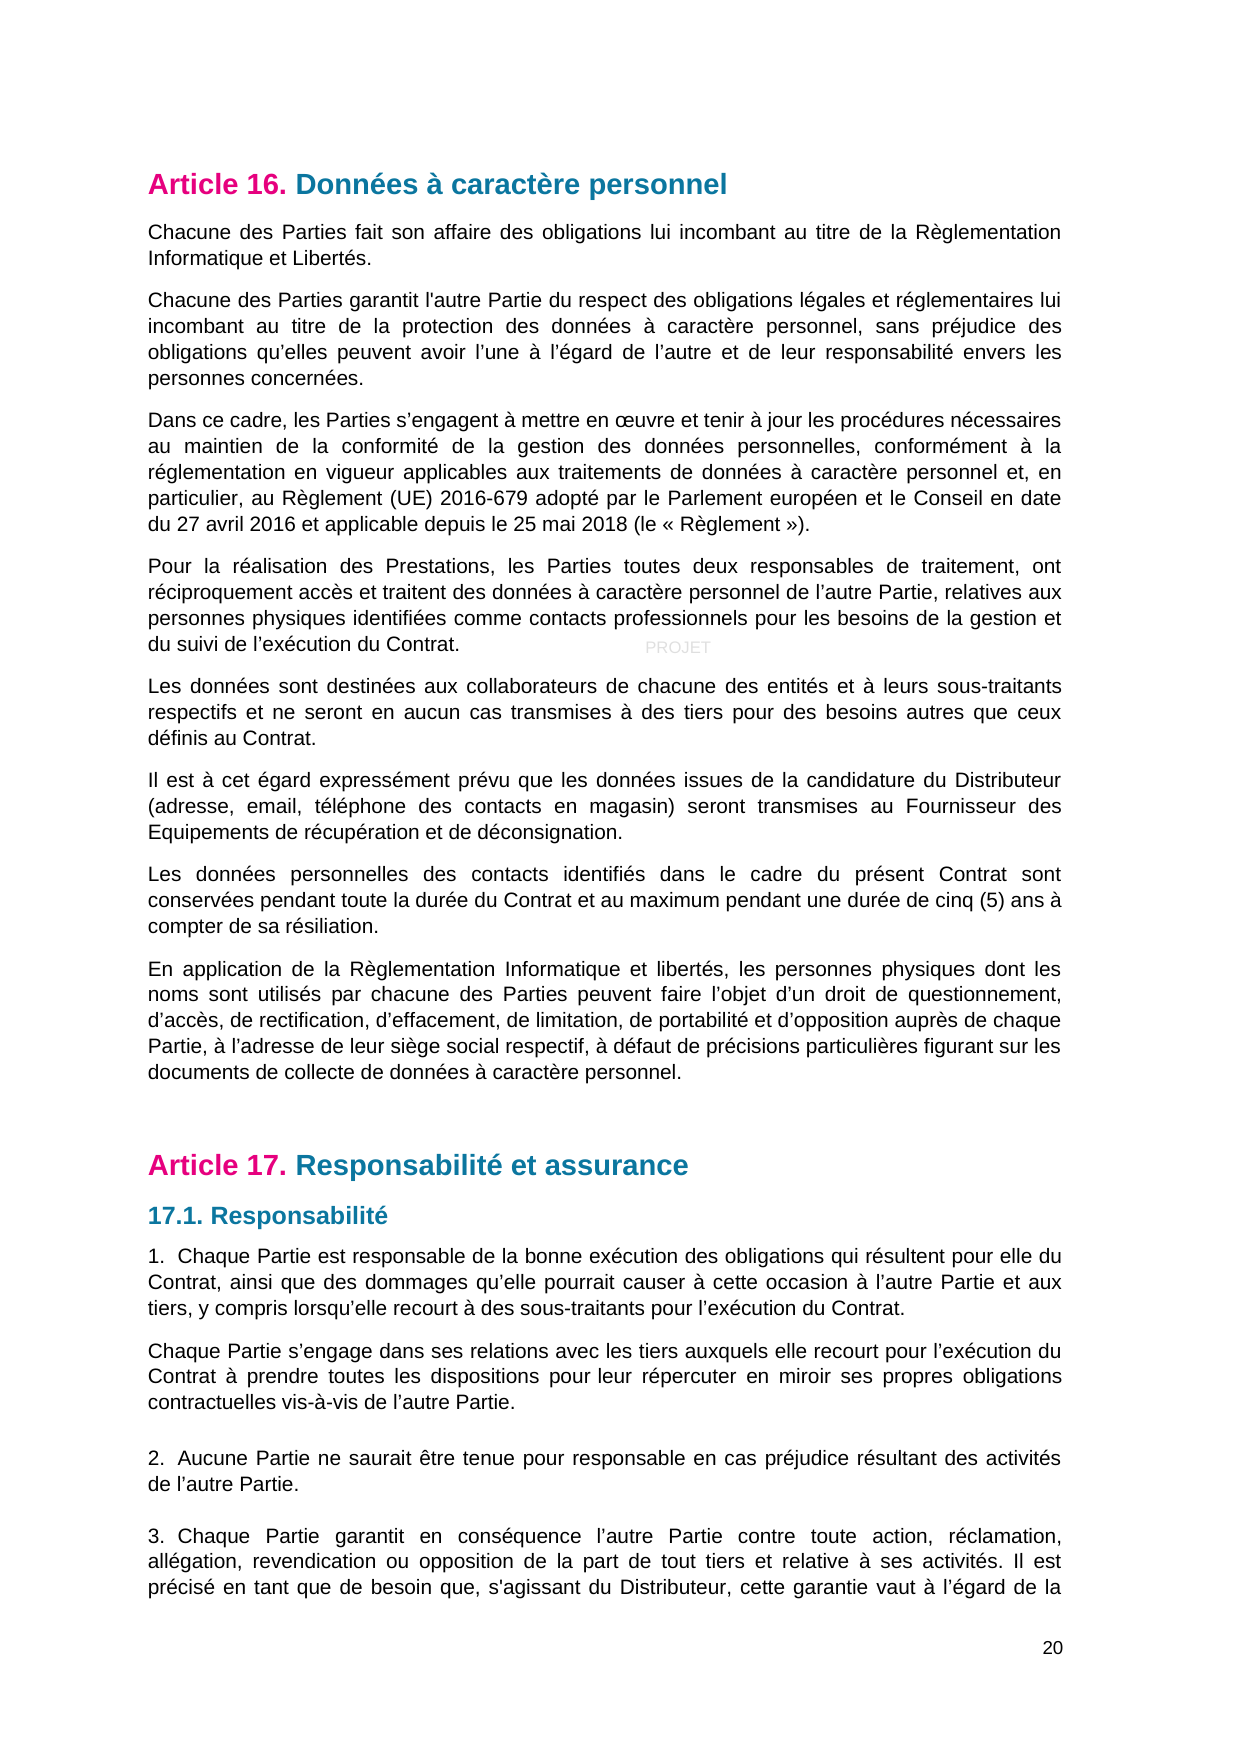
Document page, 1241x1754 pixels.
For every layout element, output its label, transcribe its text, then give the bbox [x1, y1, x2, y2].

text Responsabilité et assurance [148, 1148, 1063, 1182]
text Données à caractère personnel [148, 167, 1063, 200]
text Responsabilité [148, 1201, 1063, 1229]
text Dans ce cadre, les Parties s’engagent à mettre en œuvre et tenir à jour les procédures nécessaires au maintien de la conformité de la gestion des données personnelles, conformément à la réglementation en vigueur applicables aux traitements de données à caractère personnel et, en particulier, au Règlement (UE) 2016-679 adopté par le Parlement européen et le Conseil en date du 27 avril 2016 et applicable depuis le 25 mai 2018 (le « Règlement »). [148, 408, 1063, 535]
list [148, 1523, 1063, 1599]
text Il est à cet égard expressément prévu que les données issues de la candidature du Distributeur (adresse, email, téléphone des contacts en magasin) seront transmises au Fournisseur des Equipements de récupération et de déconsignation. [148, 768, 1063, 844]
text Les données personnelles des contacts identifiés dans le cadre du présent Contrat sont conservées pendant toute la durée du Contrat et au maximum pendant une durée de cinq (5) ans à compter de sa résiliation. [148, 862, 1063, 938]
text En application de la Règlementation Informatique et libertés, les personnes physiques dont les noms sont utilisés par chacune des Parties peuvent faire l’objet d’un droit de questionnement, d’accès, de rectification, d’effacement, de limitation, de portabilité et d’opposition auprès de chaque Partie, à l’adresse de leur siège social respectif, à défaut de précisions particulières figurant sur les documents de collecte de données à caractère personnel. [148, 956, 1063, 1084]
text Chacune des Parties fait son affaire des obligations lui incombant au titre de la Règlementation Informatique et Libertés. [148, 220, 1063, 269]
list Chaque Partie est responsable de la bonne exécution des obligations qui résultent pour elle du Contrat, ainsi que des dommages qu’elle pourrait causer à cette occasion à l’autre Partie et aux tiers, y compris lorsqu’elle recourt à des sous-traitants pour l’exécution du Contrat. [148, 1244, 1063, 1320]
list Chaque Partie s’engage dans ses relations avec les tiers auxquels elle recourt pour l’exécution du Contrat à prendre toutes les dispositions pour leur répercuter en miroir ses propres obligations contractuelles vis-à-vis de l’autre Partie. [148, 1338, 1063, 1414]
text Pour la réalisation des Prestations, les Parties toutes deux responsables de traitement, ont réciproquement accès et traitent des données à caractère personnel de l’autre Partie, relatives aux personnes physiques identifiées comme contacts professionnels pour les besoins de la gestion et du suivi de l’exécution du Contrat. [148, 554, 1063, 655]
text Les données sont destinées aux collaborateurs de chacune des entités et à leurs sous-traitants respectifs et ne seront en aucun cas transmises à des tiers pour des besoins autres que ceux définis au Contrat. [148, 674, 1063, 749]
text Chacune des Parties garantit l'autre Partie du respect des obligations légales et réglementaires lui incombant au titre de la protection des données à caractère personnel, sans préjudice des obligations qu’elles peuvent avoir l’une à l’égard de l’autre et de leur responsabilité envers les personnes concernées. [148, 288, 1063, 389]
list Aucune Partie ne saurait être tenue pour responsable en cas préjudice résultant des activités de l’autre Partie. [148, 1446, 1063, 1496]
